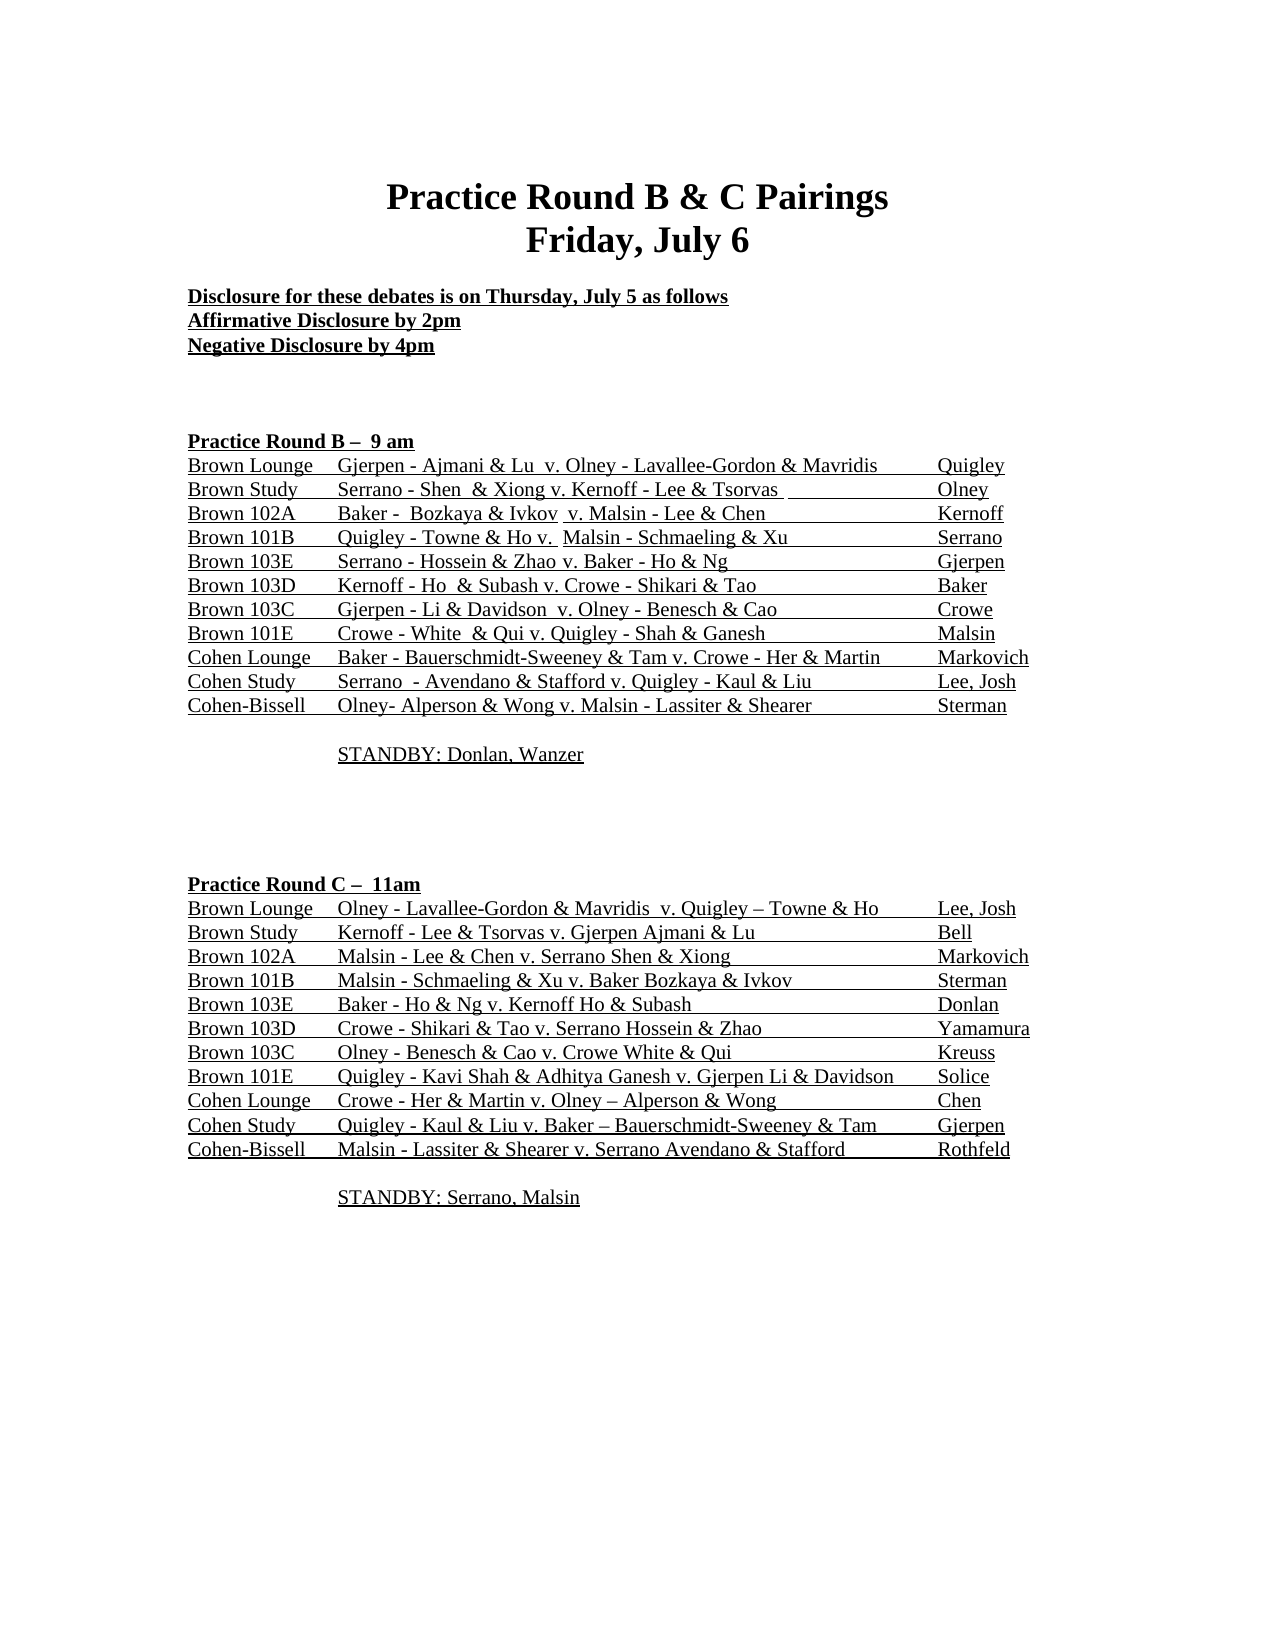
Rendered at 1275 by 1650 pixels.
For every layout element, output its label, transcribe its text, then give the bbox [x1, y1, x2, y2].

text Brown Lounge Gjerpen - Ajmani & Lu v. Olney - Lavallee-Gordon & Mavridis Quigley [187, 453, 1087, 477]
text Cohen Lounge Crowe - Her & Martin v. Olney – Alperson & Wong Chen [187, 1088, 1087, 1112]
text Negative Disclosure by 4pm [187, 332, 1087, 357]
text Brown 101E Quigley - Kavi Shah & Adhitya Ganesh v. Gjerpen Li & Davidson Solice [187, 1064, 1087, 1088]
text Cohen Study Quigley - Kaul & Liu v. Baker – Bauerschmidt-Sweeney & Tam Gjerpen [187, 1112, 1087, 1137]
text Practice Round B – 9 am [187, 429, 1087, 453]
text Brown 103C Olney - Benesch & Cao v. Crowe White & Qui Kreuss [187, 1040, 1087, 1064]
text Practice Round B & C Pairings [187, 174, 1087, 217]
text Brown 101B Quigley - Towne & Ho v. Malsin - Schmaeling & Xu Serrano [187, 525, 1087, 549]
text STANDBY: Serrano, Malsin [262, 1185, 1087, 1209]
text Brown 103C Gjerpen - Li & Davidson v. Olney - Benesch & Cao Crowe [187, 597, 1087, 621]
text Brown 103D Crowe - Shikari & Tao v. Serrano Hossein & Zhao Yamamura [187, 1016, 1087, 1040]
text Practice Round C – 11am [187, 872, 1087, 896]
text Brown 103E Baker - Ho & Ng v. Kernoff Ho & Subash Donlan [187, 992, 1087, 1016]
text Disclosure for these debates is on Thursday, July 5 as follows [187, 284, 1087, 308]
text Cohen Study Serrano - Avendano & Stafford v. Quigley - Kaul & Liu Lee, Josh [187, 669, 1087, 693]
text Brown 101E Crowe - White & Qui v. Quigley - Shah & Ganesh Malsin [187, 621, 1087, 645]
text STANDBY: Donlan, Wanzer [262, 742, 1087, 766]
text Brown 101B Malsin - Schmaeling & Xu v. Baker Bozkaya & Ivkov Sterman [187, 968, 1087, 992]
text Brown 102A Malsin - Lee & Chen v. Serrano Shen & Xiong Markovich [187, 944, 1087, 968]
text Brown Lounge Olney - Lavallee-Gordon & Mavridis v. Quigley – Towne & Ho Lee, Josh [187, 896, 1087, 920]
text Cohen Lounge Baker - Bauerschmidt-Sweeney & Tam v. Crowe - Her & Martin Markovich [187, 645, 1087, 669]
text Cohen-Bissell Olney- Alperson & Wong v. Malsin - Lassiter & Shearer Sterman [187, 693, 1087, 717]
text Brown Study Serrano - Shen & Xiong v. Kernoff - Lee & Tsorvas Olney [187, 477, 1087, 501]
text Affirmative Disclosure by 2pm [187, 308, 1087, 332]
text Friday, July 6 [187, 217, 1087, 260]
text Brown 103E Serrano - Hossein & Zhao v. Baker - Ho & Ng Gjerpen [187, 549, 1087, 573]
text Brown 103D Kernoff - Ho & Subash v. Crowe - Shikari & Tao Baker [187, 573, 1087, 597]
text Brown Study Kernoff - Lee & Tsorvas v. Gjerpen Ajmani & Lu Bell [187, 920, 1087, 944]
text Brown 102A Baker - Bozkaya & Ivkov v. Malsin - Lee & Chen Kernoff [187, 501, 1087, 525]
text Cohen-Bissell Malsin - Lassiter & Shearer v. Serrano Avendano & Stafford Rothfeld [187, 1137, 1087, 1161]
